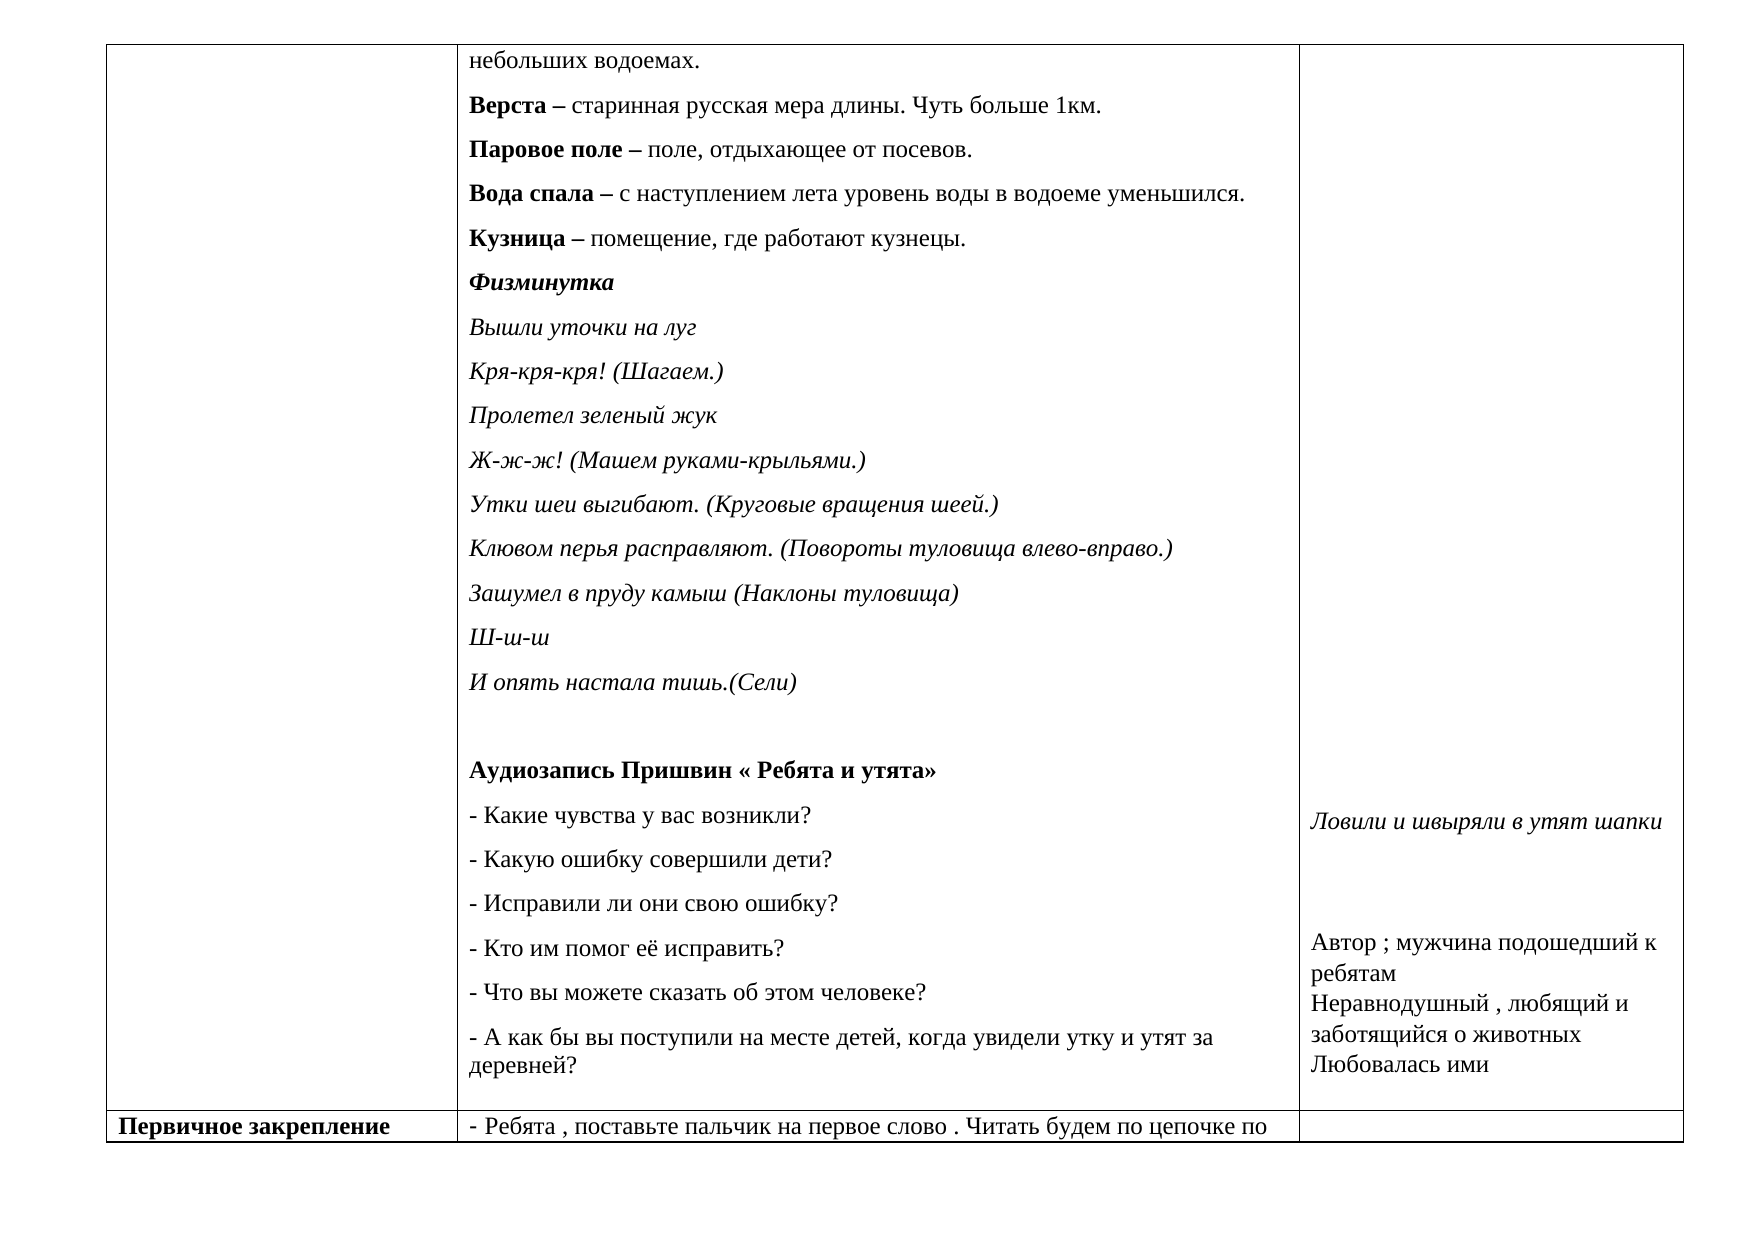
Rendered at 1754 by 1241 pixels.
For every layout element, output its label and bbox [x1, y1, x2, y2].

table_cell [107, 45, 457, 1110]
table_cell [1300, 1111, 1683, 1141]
table_cell [458, 45, 1299, 1110]
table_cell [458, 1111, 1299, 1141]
table_cell [107, 1111, 457, 1141]
table_cell [1300, 45, 1683, 1110]
